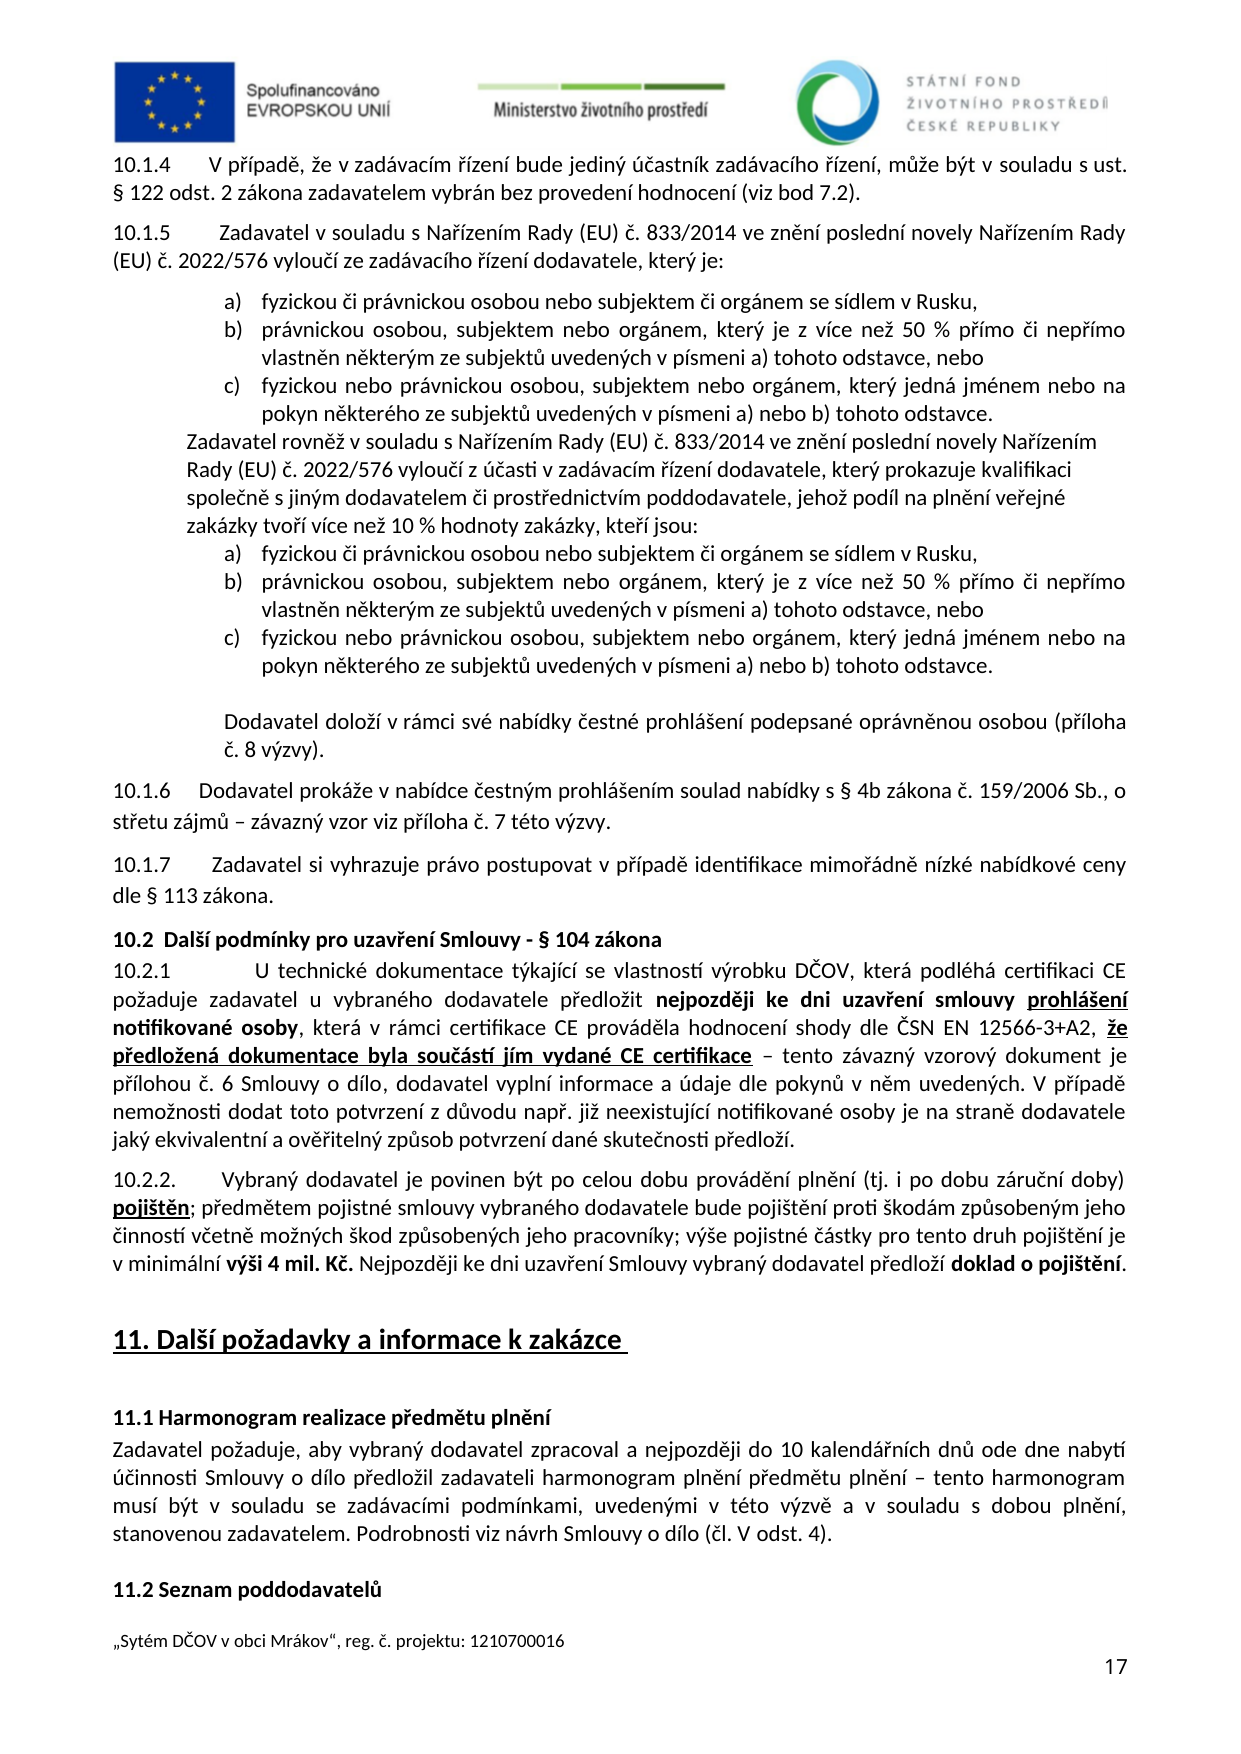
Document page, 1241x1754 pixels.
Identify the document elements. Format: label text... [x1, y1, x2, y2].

list fyzickou či právnickou osobou nebo subjektem či orgánem se sídlem v Rusku, [224, 287, 1128, 315]
picture [112, 56, 1108, 150]
list fyzickou nebo právnickou osobou, subjektem nebo orgánem, který jedná jménem nebo na pokyn některého ze subjektů uvedených v písmeni a) nebo b) tohoto odstavce. [224, 371, 1128, 427]
text Dodavatel doloží v rámci své nabídky čestné prohlášení podepsané oprávněnou osobou (příloha č. 8 výzvy). [224, 707, 1128, 763]
list fyzickou či právnickou osobou nebo subjektem či orgánem se sídlem v Rusku, [224, 539, 1128, 567]
text 10.2.2. Vybraný dodavatel je povinen být po celou dobu provádění plnění (tj. i po dobu záruční doby) pojištěn; předmětem pojistné smlouvy vybraného dodavatele bude pojištění proti škodám způsobeným jeho činností včetně možných škod způsobených jeho pracovníky; výše pojistné částky pro tento druh pojištění je v minimální výši 4 mil. Kč. Nejpozději ke dni uzavření Smlouvy vybraný dodavatel předloží doklad o pojištění. [112, 1165, 1128, 1277]
text 10.1.5 Zadavatel v souladu s Nařízením Rady (EU) č. 833/2014 ve znění poslední novely Nařízením Rady (EU) č. 2022/576 vyloučí ze zadávacího řízení dodavatele, který je: [112, 218, 1128, 274]
list právnickou osobou, subjektem nebo orgánem, který je z více než 50 % přímo či nepřímo vlastněn některým ze subjektů uvedených v písmeni a) tohoto odstavce, nebo [224, 567, 1128, 623]
text 11. Další požadavky a informace k zakázce [112, 1321, 1128, 1357]
list Zadavatel rovněž v souladu s Nařízením Rady (EU) č. 833/2014 ve znění poslední novely Nařízením Rady (EU) č. 2022/576 vyloučí z účasti v zadávacím řízení dodavatele, který prokazuje kvalifikaci společně s jiným dodavatelem či prostřednictvím poddodavatele, jehož podíl na plnění veřejné zakázky tvoří více než 10 % hodnoty zakázky, kteří jsou: [186, 427, 1128, 539]
text 10.1.6 Dodavatel prokáže v nabídce čestným prohlášením soulad nabídky s § 4b zákona č. 159/2006 Sb., o střetu zájmů – závazný vzor viz příloha č. 7 této výzvy. [112, 776, 1128, 835]
text 11.2 Seznam poddodavatelů [112, 1576, 1128, 1604]
text 11.1 Harmonogram realizace předmětu plnění [112, 1403, 1128, 1431]
text 10.1.4 V případě, že v zadávacím řízení bude jediný účastník zadávacího řízení, může být v souladu s ust. § 122 odst. 2 zákona zadavatelem vybrán bez provedení hodnocení (viz bod 7.2). [112, 150, 1128, 206]
text 10.1.7 Zadavatel si vyhrazuje právo postupovat v případě identifikace mimořádně nízké nabídkové ceny dle § 113 zákona. [112, 851, 1128, 909]
list právnickou osobou, subjektem nebo orgánem, který je z více než 50 % přímo či nepřímo vlastněn některým ze subjektů uvedených v písmeni a) tohoto odstavce, nebo [224, 315, 1128, 371]
text Zadavatel požaduje, aby vybraný dodavatel zpracoval a nejpozději do 10 kalendářních dnů ode dne nabytí účinnosti Smlouvy o dílo předložil zadavateli harmonogram plnění předmětu plnění – tento harmonogram musí být v souladu se zadávacími podmínkami, uvedenými v této výzvě a v souladu s dobou plnění, stanovenou zadavatelem. Podrobnosti viz návrh Smlouvy o dílo (čl. V odst. 4). [112, 1436, 1128, 1548]
text 10.2.1 U technické dokumentace týkající se vlastností výrobku DČOV, která podléhá certifikaci CE požaduje zadavatel u vybraného dodavatele předložit nejpozději ke dni uzavření smlouvy prohlášení notifikované osoby, která v rámci certifikace CE prováděla hodnocení shody dle ČSN EN 12566-3+A2, že předložená dokumentace byla součástí jím vydané CE certifikace – tento závazný vzorový dokument je přílohou č. 6 Smlouvy o dílo, dodavatel vyplní informace a údaje dle pokynů v něm uvedených. V případě nemožnosti dodat toto potvrzení z důvodu např. již neexistující notifikované osoby je na straně dodavatele jaký ekvivalentní a ověřitelný způsob potvrzení dané skutečnosti předloží. [112, 957, 1128, 1153]
text 10.2 Další podmínky pro uzavření Smlouvy - § 104 zákona [112, 925, 1128, 953]
list fyzickou nebo právnickou osobou, subjektem nebo orgánem, který jedná jménem nebo na pokyn některého ze subjektů uvedených v písmeni a) nebo b) tohoto odstavce. [224, 623, 1128, 679]
